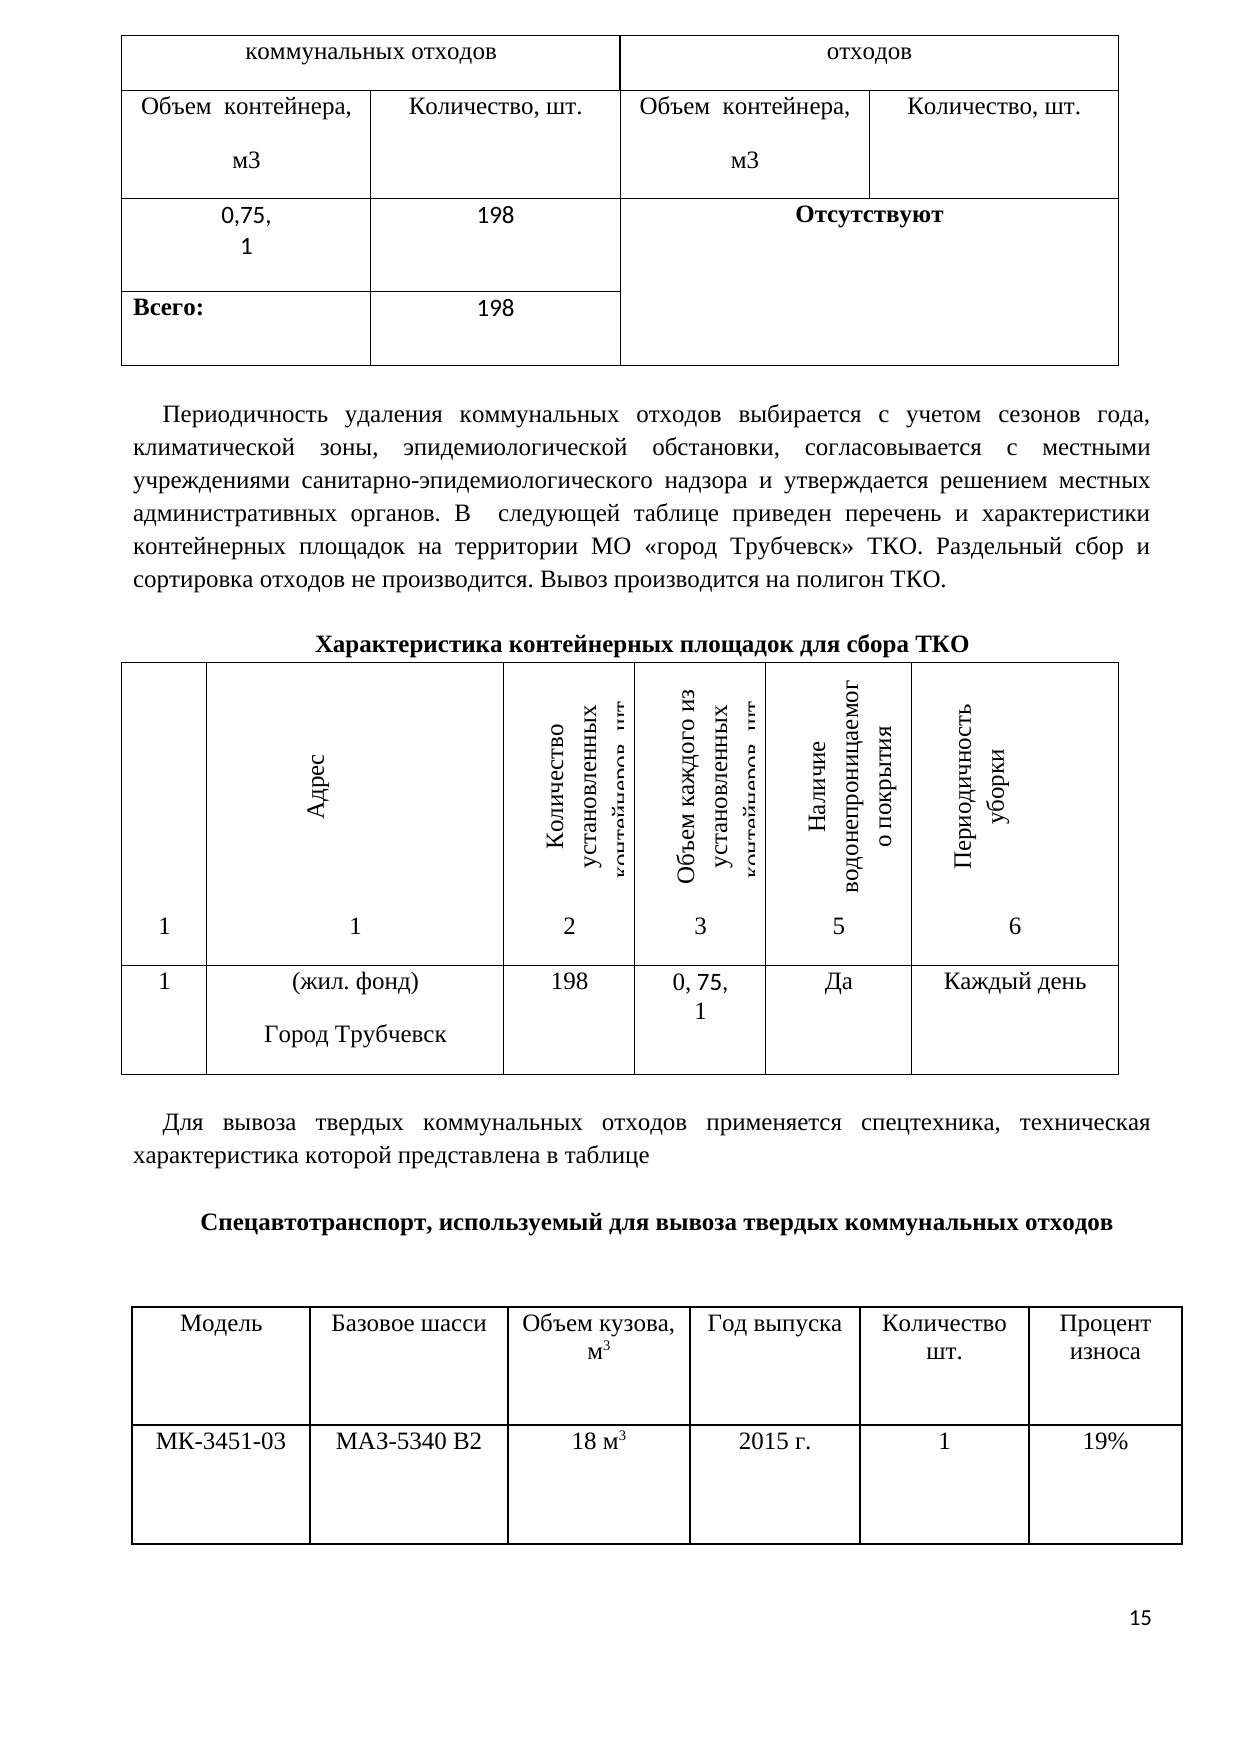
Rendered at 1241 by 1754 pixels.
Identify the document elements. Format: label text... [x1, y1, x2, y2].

table_cell 3 [635, 911, 765, 965]
table_cell 19% [1030, 1426, 1181, 1543]
text Спецавтотранспорт, используемый для вывоза твердых коммунальных отходов [133, 1207, 1152, 1235]
table_cell МАЗ-5340 В2 [311, 1426, 507, 1543]
table_header Количество шт. [861, 1308, 1028, 1424]
table_cell 6 [912, 911, 1118, 965]
table_header Периодичность уборки [912, 663, 1118, 911]
table_cell 1 [207, 911, 503, 965]
table_header Процент износа [1030, 1308, 1181, 1424]
table_cell (жил. фонд) Город Трубчевск [207, 966, 503, 1073]
table_cell Да [766, 966, 911, 1073]
table_cell 1 [861, 1426, 1028, 1543]
table_cell Всего: [122, 292, 370, 364]
table_cell Отсутствуют [621, 199, 1118, 364]
table_cell 198 [371, 199, 620, 291]
table_cell 2 [504, 911, 634, 965]
text Характеристика контейнерных площадок для сбора ТКО [133, 629, 1152, 658]
table_header Количество установленных контейнеров, шт. [504, 663, 634, 911]
table_cell 0, 75, 1 [635, 966, 765, 1073]
table_cell Количество, шт. [870, 91, 1118, 198]
table_cell 18 м3 [509, 1426, 689, 1543]
text Для вывоза твердых коммунальных отходов применяется спецтехника, техническая характеристика которой представлена в таблице [133, 1107, 1152, 1169]
table_header Наличие водонепроницаемого покрытия [766, 663, 911, 911]
table_header Адрес [207, 663, 503, 911]
table_cell 198 [504, 966, 634, 1073]
table_cell 1 [122, 911, 206, 965]
table_cell Объем контейнера, м3 [621, 91, 869, 198]
table_cell 5 [766, 911, 911, 965]
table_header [122, 36, 619, 90]
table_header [621, 36, 1118, 90]
table_header Год выпуска [691, 1308, 859, 1424]
table_cell 0,75, 1 [122, 199, 370, 291]
table_header Базовое шасси [311, 1308, 507, 1424]
table_cell Количество, шт. [371, 91, 620, 198]
table_cell Каждый день [912, 966, 1118, 1073]
table_cell 1 [122, 966, 206, 1073]
table_cell Объем контейнера, м3 [122, 91, 370, 198]
table_cell МК-3451-03 [133, 1426, 309, 1543]
table_header Модель [133, 1308, 309, 1424]
table_cell 198 [371, 292, 620, 364]
text Периодичность удаления коммунальных отходов выбирается с учетом сезонов года, климатической зоны, эпидемиологической обстановки, согласовывается с местными учреждениями санитарно-эпидемиологического надзора и утверждается решением местных административных органов. В следующей таблице приведен перечень и характеристики контейнерных площадок на территории МО «город Трубчевск» ТКО. Раздельный сбор и сортировка отходов не производится. Вывоз производится на полигон ТКО. [133, 399, 1152, 592]
table_header Объем каждого из установленных контейнеров, шт. [635, 663, 765, 911]
table_header [122, 663, 206, 911]
table_header Объем кузова, м3 [509, 1308, 689, 1424]
table_cell 2015 г. [691, 1426, 859, 1543]
